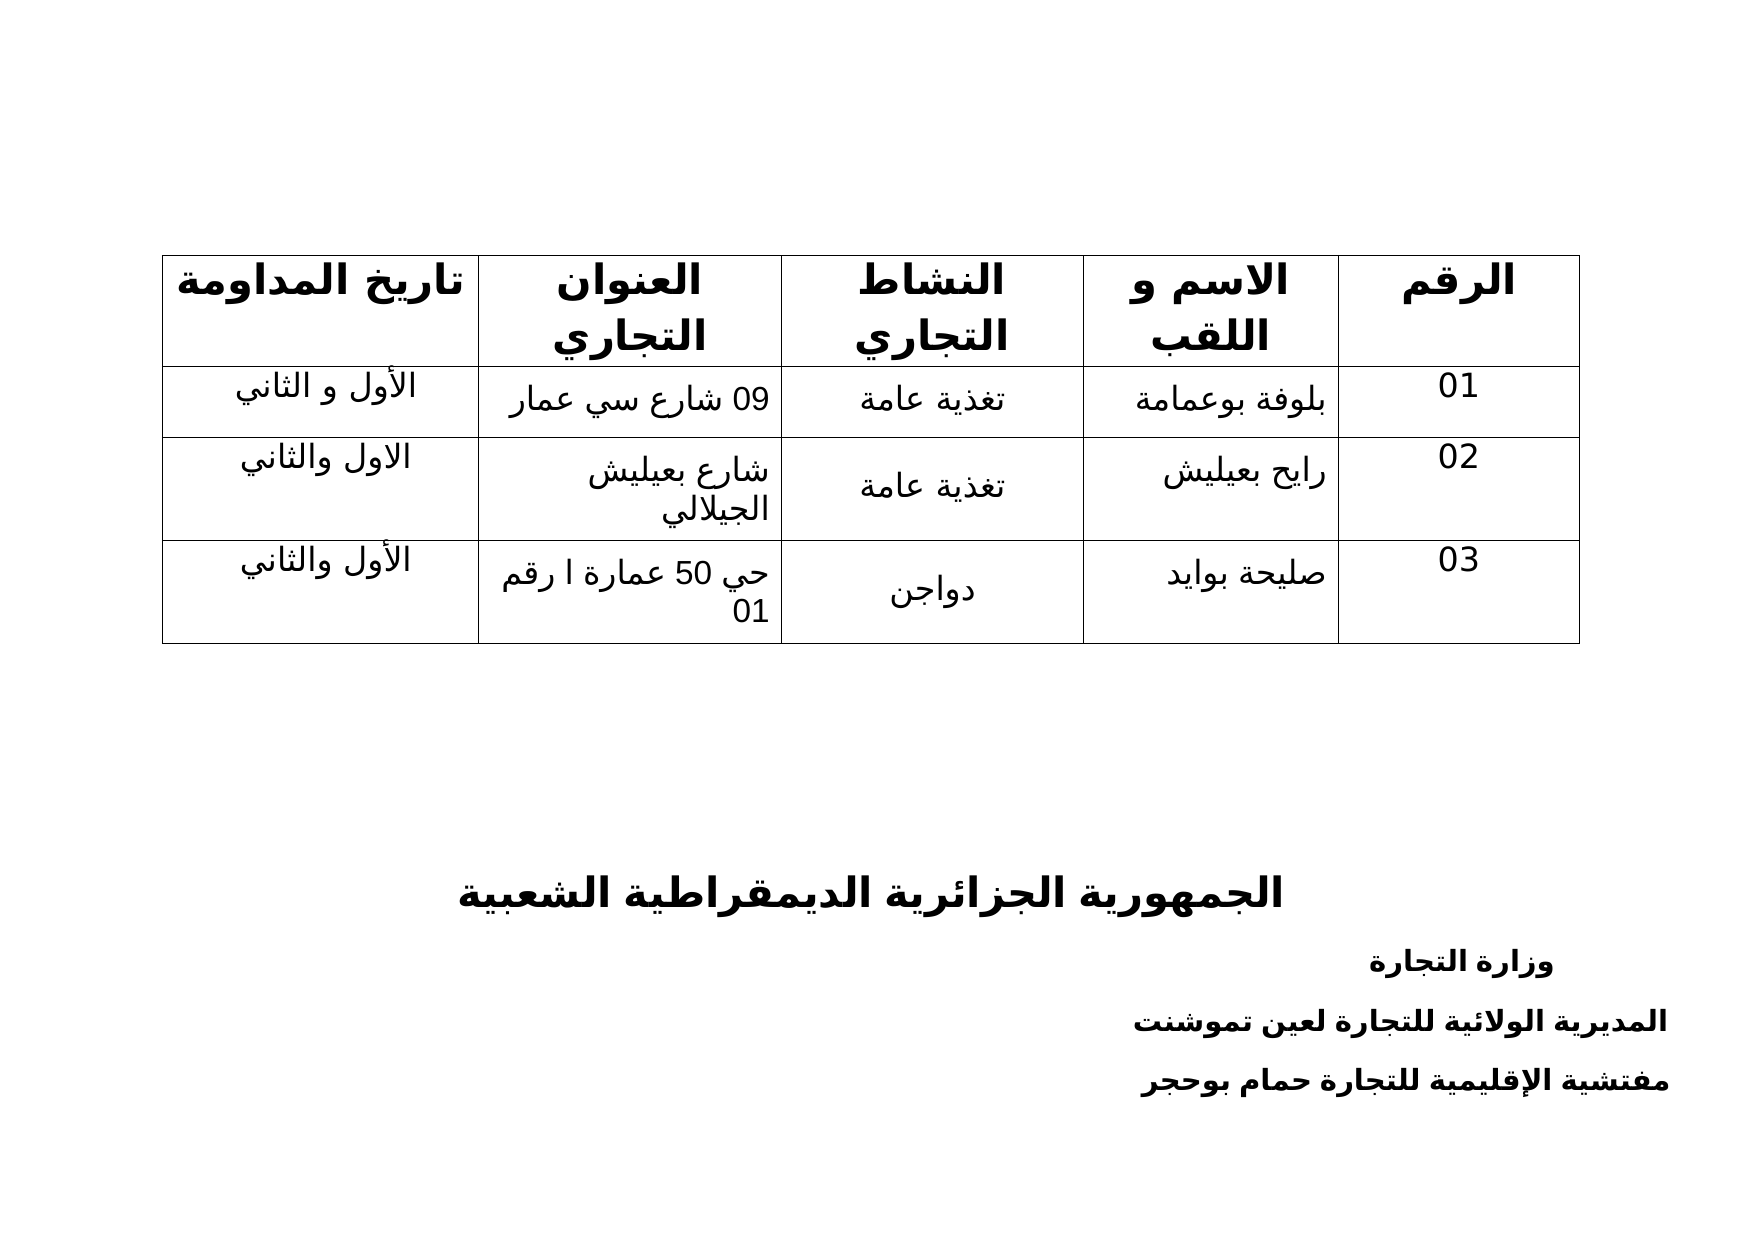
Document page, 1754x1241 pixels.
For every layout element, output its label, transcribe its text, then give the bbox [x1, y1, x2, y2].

table_cell 03 [1339, 541, 1579, 642]
table_header تاريخ المداومة [163, 256, 478, 366]
text وزارة التجارة [74, 944, 1668, 978]
text الجمهورية الجزائرية الديمقراطية الشعبية [74, 868, 1668, 916]
table_cell 09 شارع سي عمار [479, 367, 781, 437]
table_cell 01 [1339, 367, 1579, 437]
table_cell حي 50 عمارة ا رقم 01 [479, 541, 781, 642]
table_cell شارع بعيليش الجيلالي [479, 438, 781, 539]
table_header العنوان التجاري [479, 256, 781, 366]
table_cell تغذية عامة [782, 438, 1083, 539]
table_header الاسم و اللقب [1084, 256, 1338, 366]
table_cell بلوفة بوعمامة [1084, 367, 1338, 437]
table_cell 02 [1339, 438, 1579, 539]
table_header النشاط التجاري [782, 256, 1083, 366]
text مفتشية الإقليمية للتجارة حمام بوحجر [74, 1063, 1687, 1097]
text المديرية الولائية للتجارة لعين تموشنت [74, 1004, 1668, 1037]
table_cell دواجن [782, 541, 1083, 642]
table_cell رايح بعيليش [1084, 438, 1338, 539]
table_cell صليحة بوايد [1084, 541, 1338, 642]
table_cell الأول والثاني [163, 541, 478, 642]
table_cell الاول والثاني [163, 438, 478, 539]
table_cell الأول و الثاني [163, 367, 478, 437]
table_header الرقم [1339, 256, 1579, 366]
table_cell تغذية عامة [782, 367, 1083, 437]
